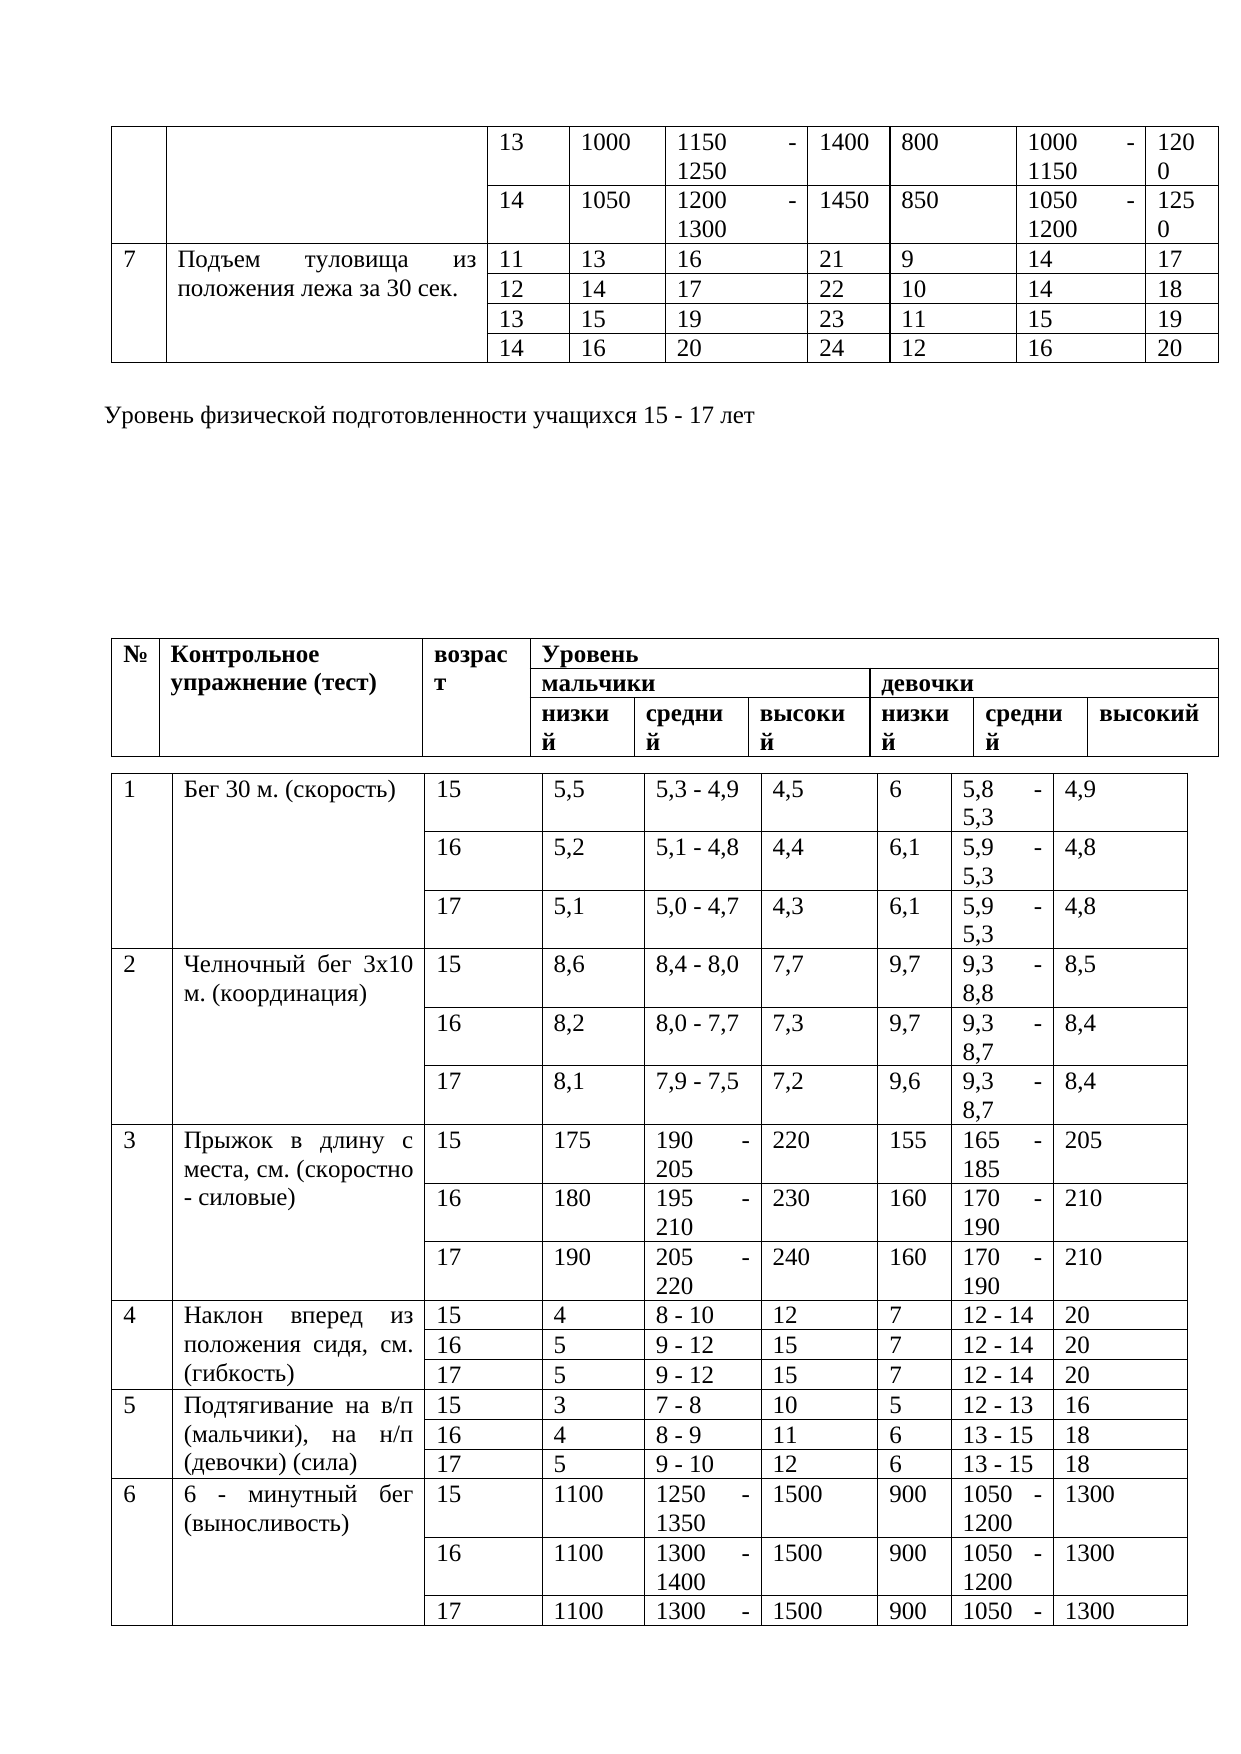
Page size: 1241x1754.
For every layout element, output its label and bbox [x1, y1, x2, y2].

table_header [104, 118, 1240, 1634]
